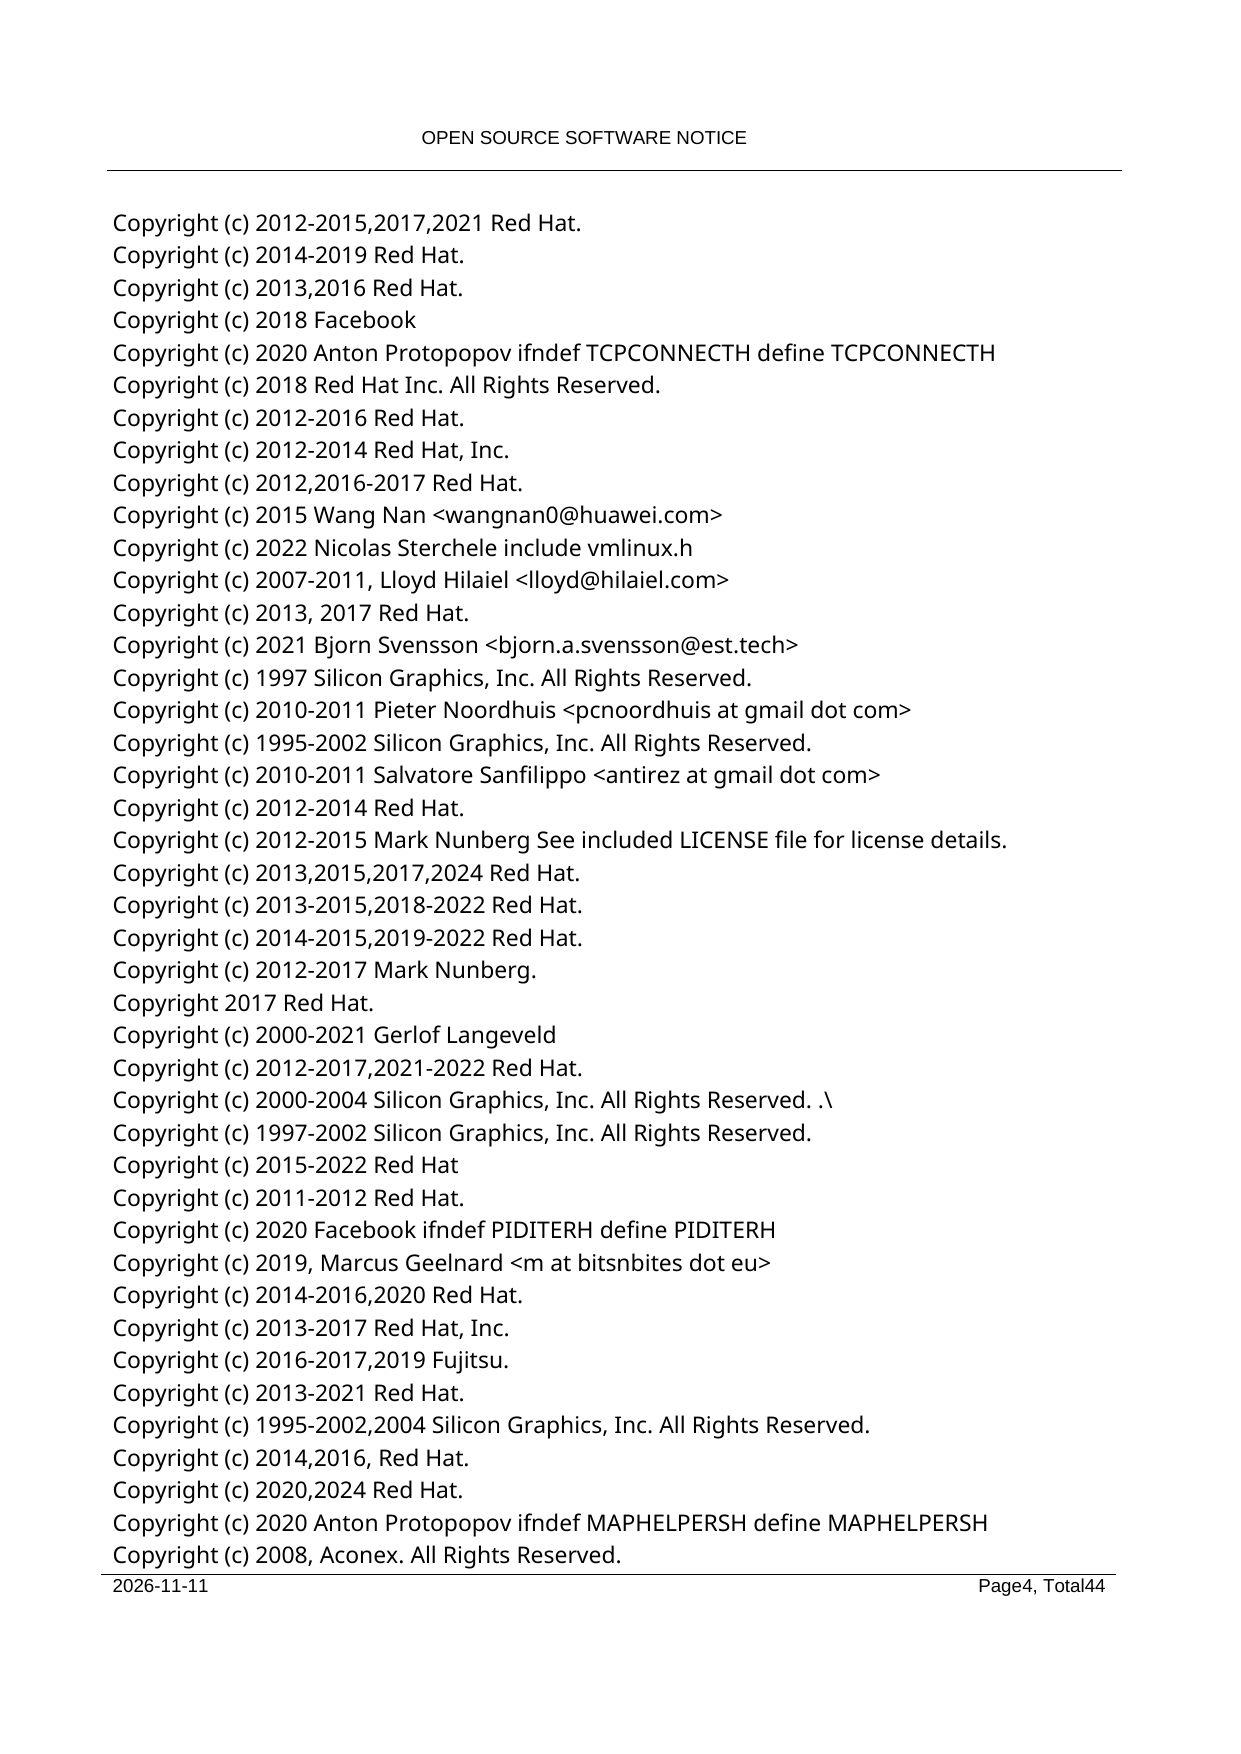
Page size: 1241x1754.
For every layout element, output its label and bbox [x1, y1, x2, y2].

text [112, 206, 1128, 1571]
